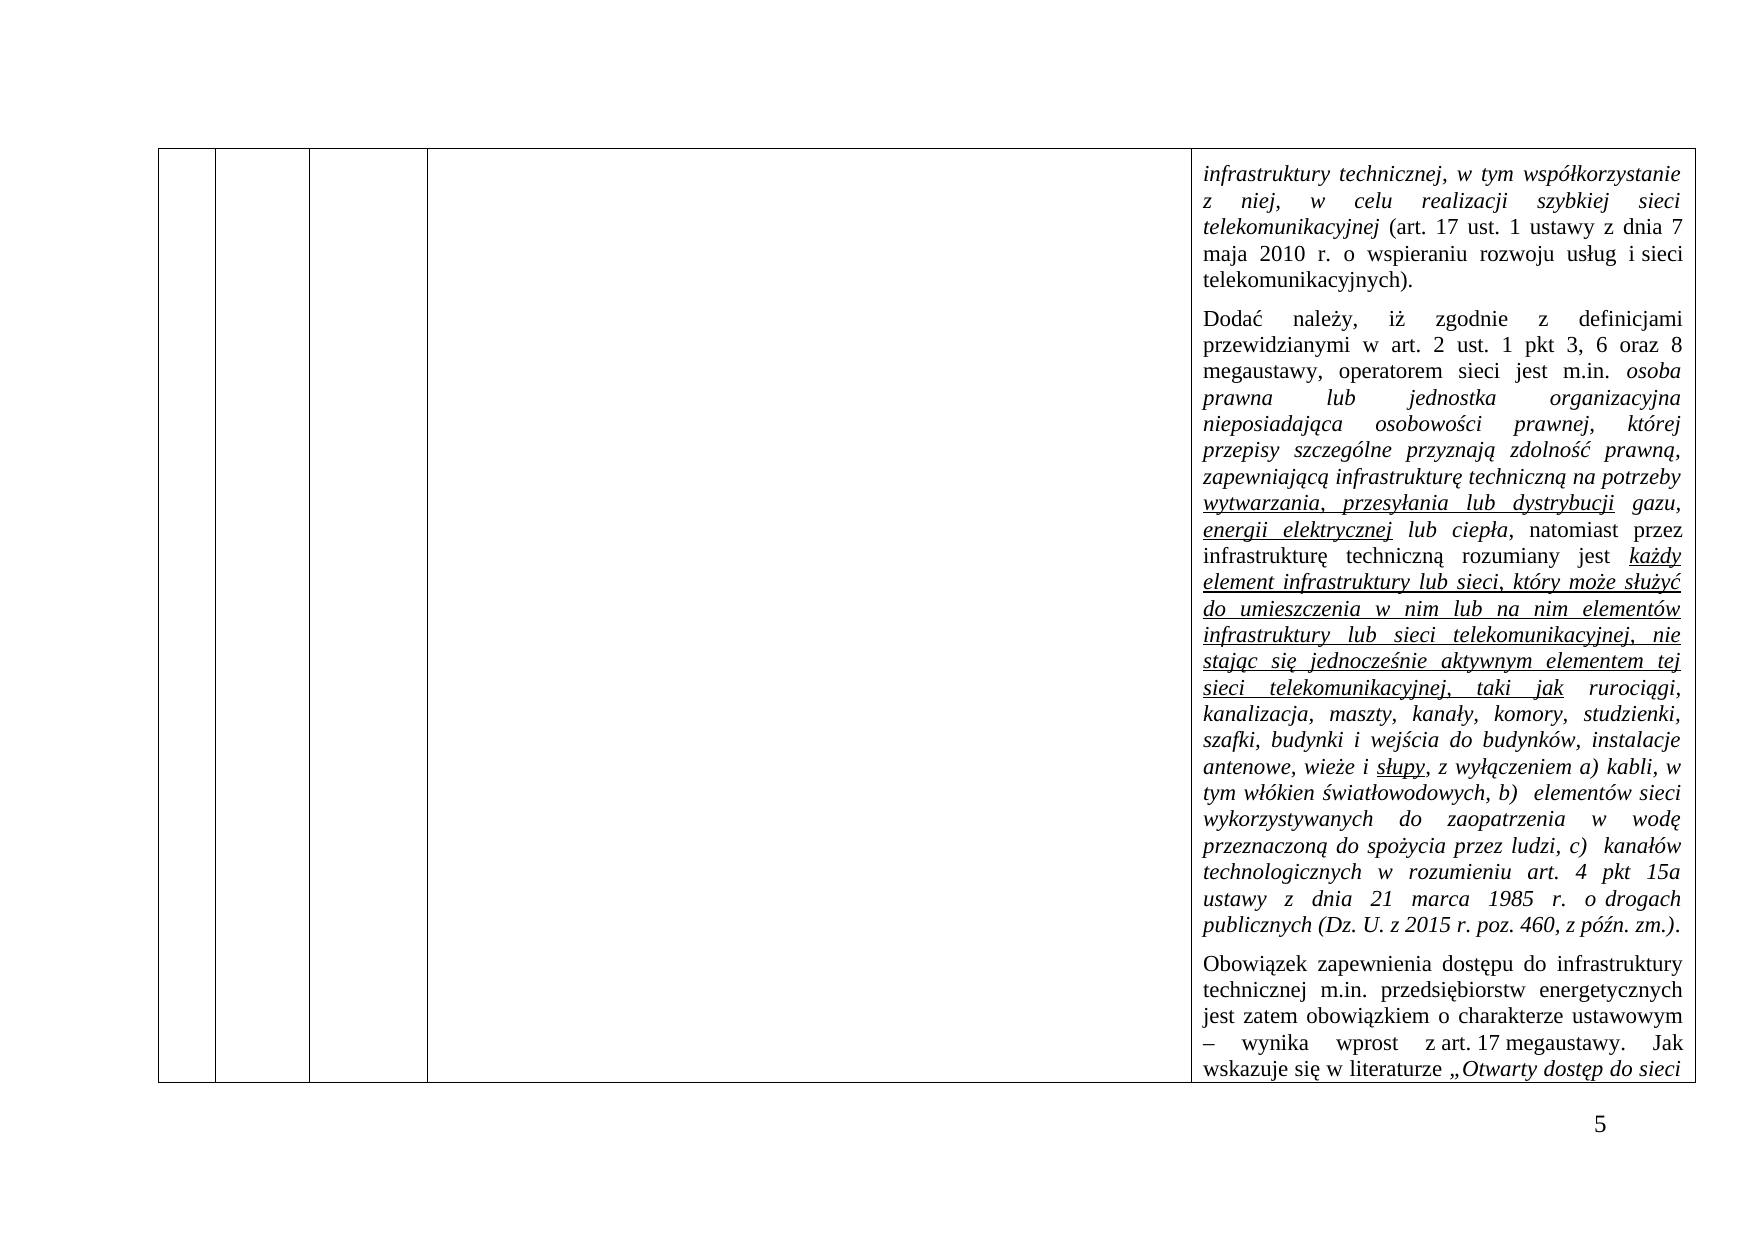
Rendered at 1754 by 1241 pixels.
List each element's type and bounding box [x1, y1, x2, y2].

table_cell [1192, 149, 1695, 1082]
table_cell [159, 149, 215, 1082]
table_cell [216, 149, 309, 1082]
table_cell [310, 149, 427, 1082]
table_cell [428, 149, 1191, 1082]
